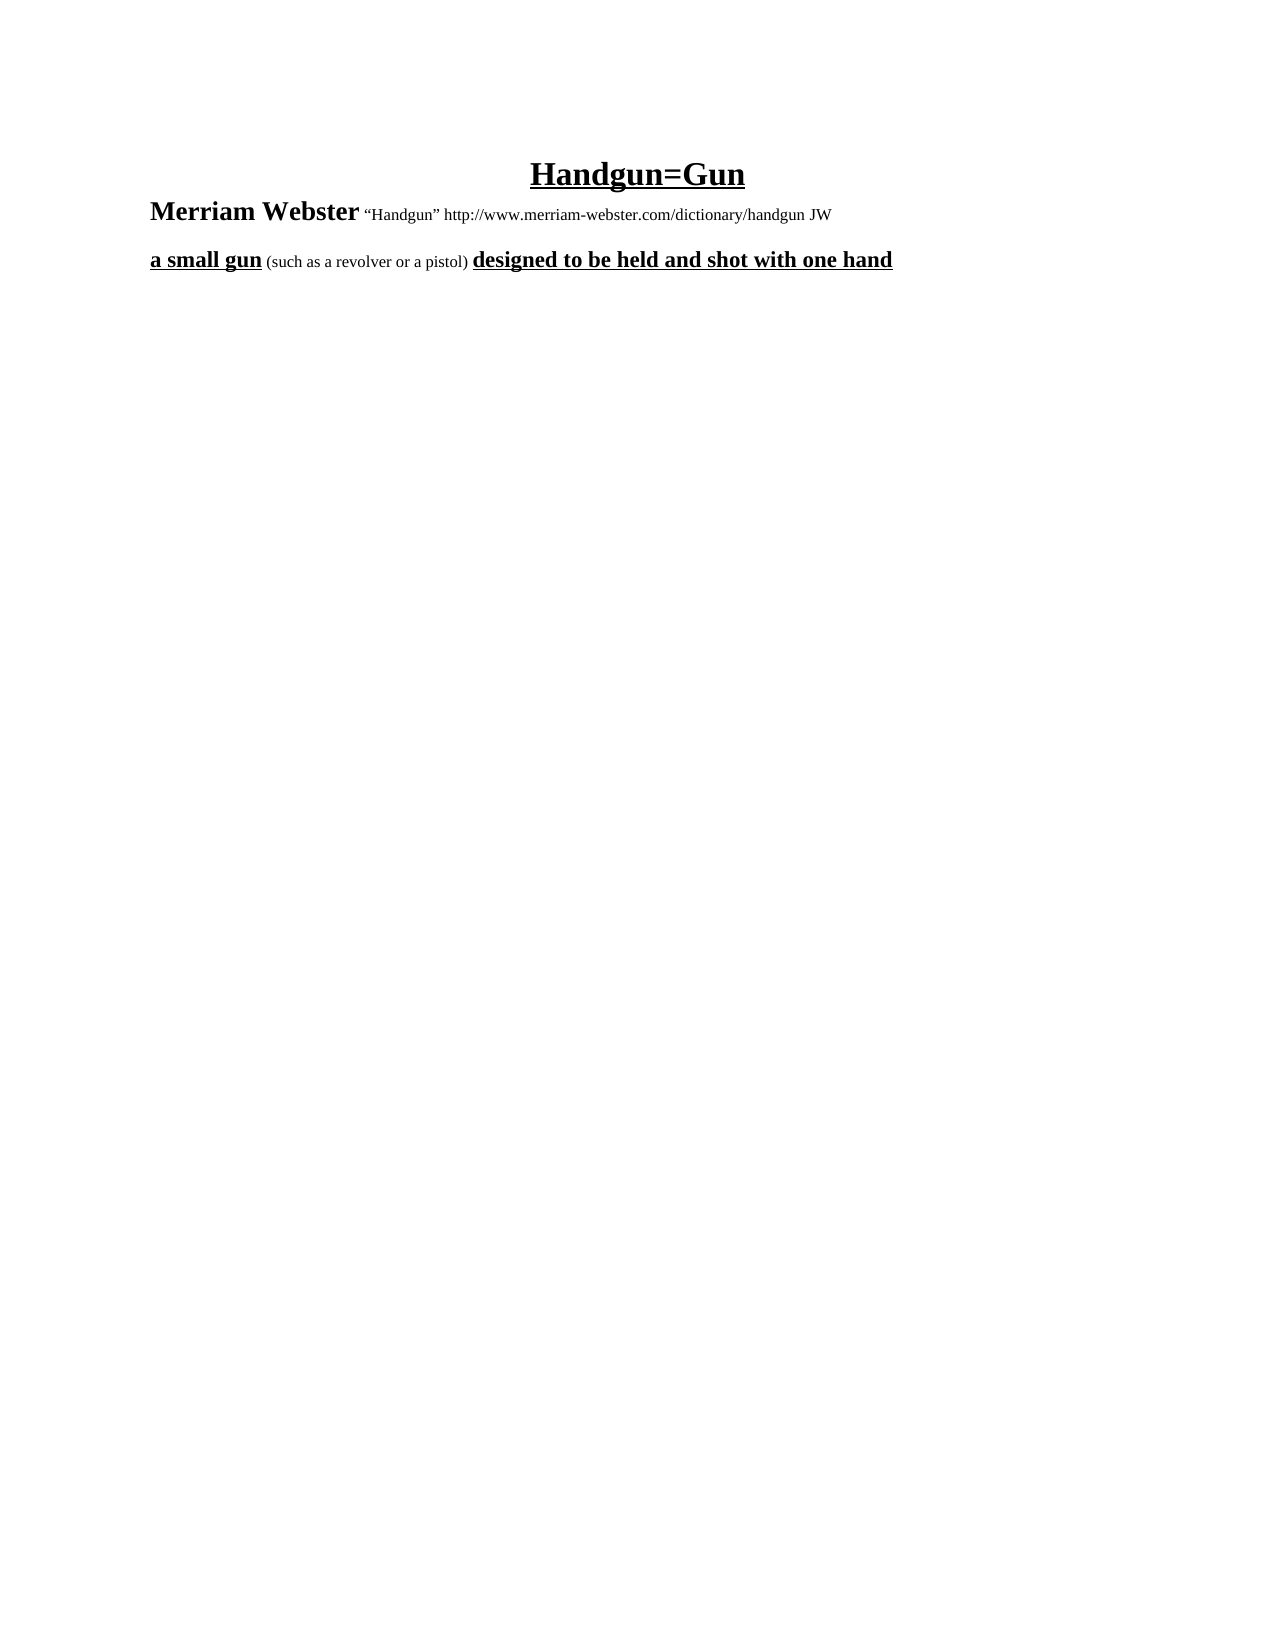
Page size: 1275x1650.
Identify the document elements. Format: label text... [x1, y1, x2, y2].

subtitle Handgun=Gun [150, 154, 1125, 192]
text Merriam Webster “Handgun” http://www.merriam-webster.com/dictionary/handgun JW [150, 196, 1125, 227]
text a small gun (such as a revolver or a pistol) designed to be held and shot with one hand [150, 246, 1125, 272]
